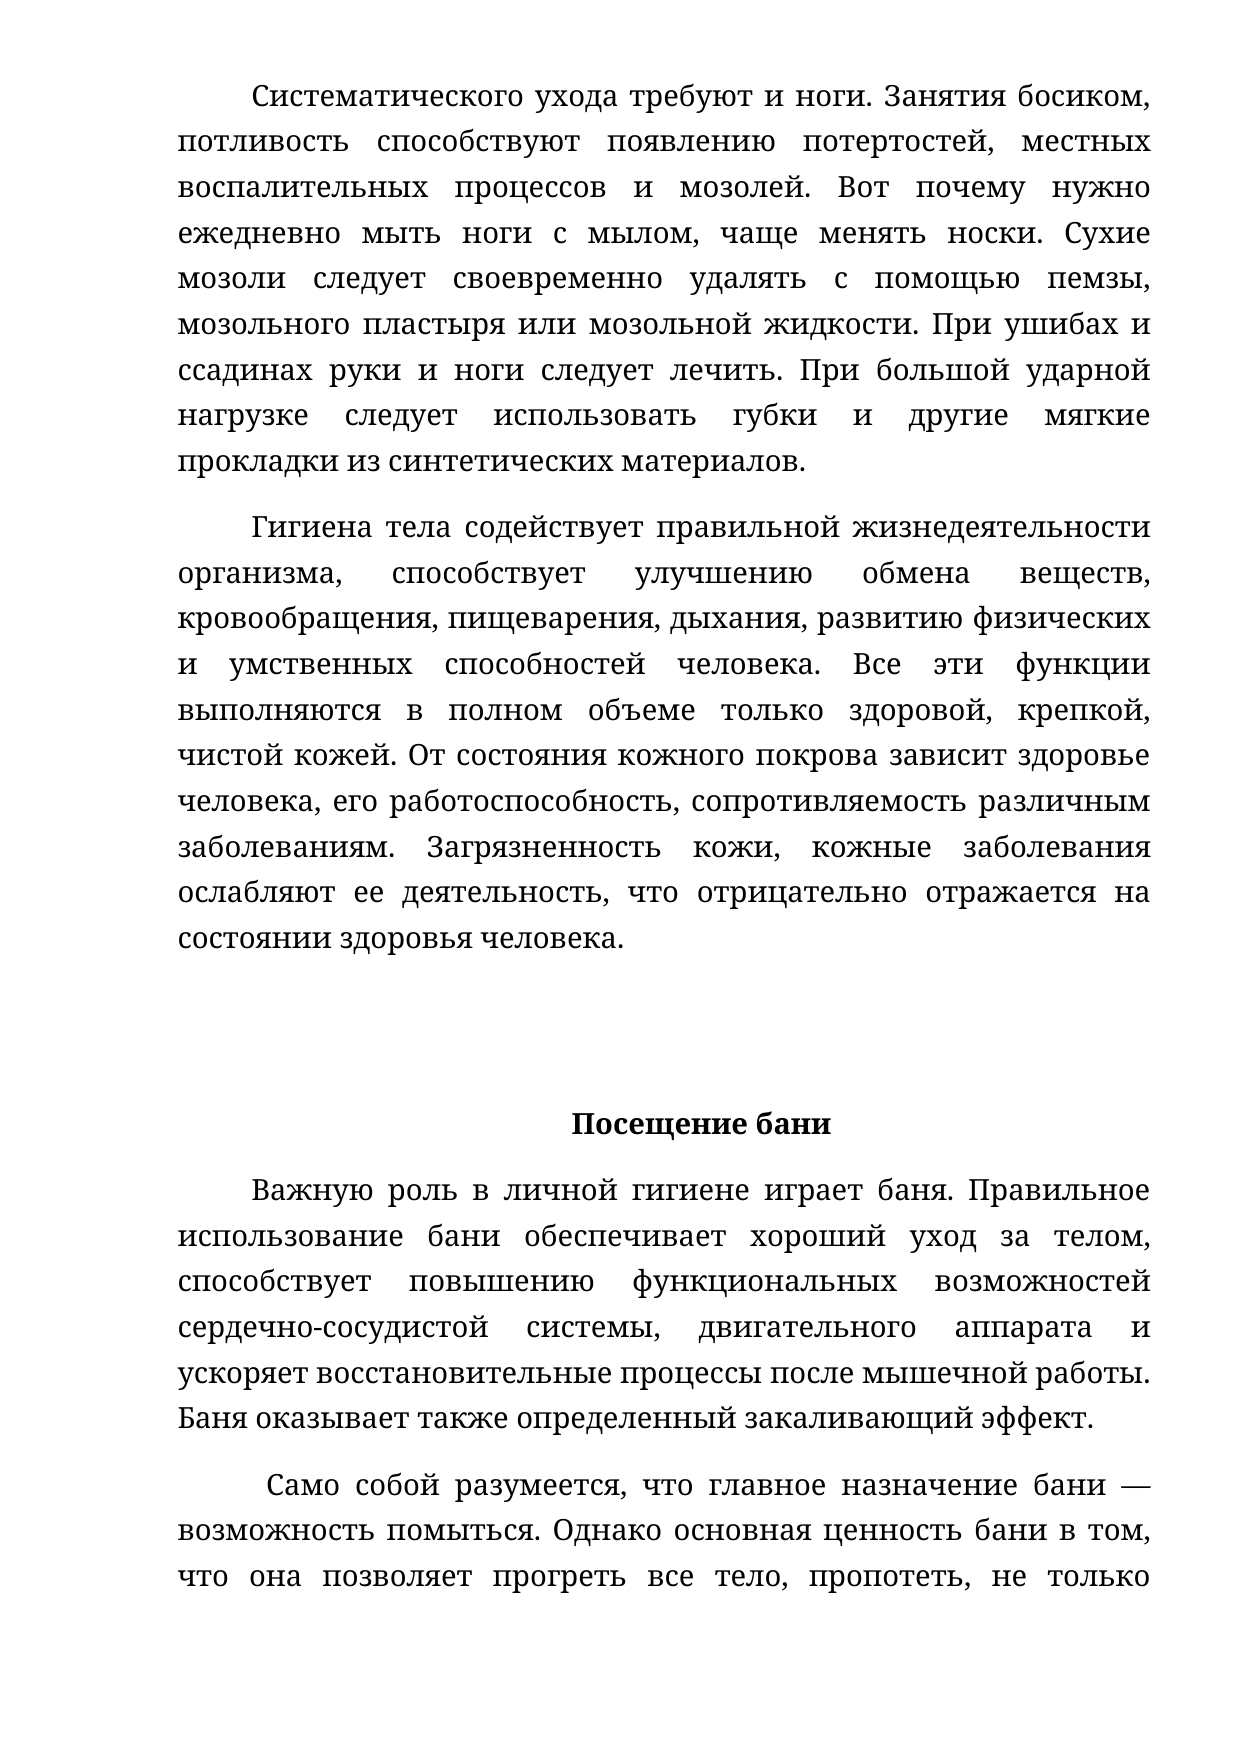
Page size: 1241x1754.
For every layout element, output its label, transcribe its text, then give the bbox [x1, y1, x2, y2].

text Важную роль в личной гигиене играет баня. Правильное использование бани обеспечивает хороший уход за телом, способствует повышению функциональных возможностей сердечно-сосудистой системы, двигательного аппарата и ускоряет восстановительные процессы после мышечной работы. Баня оказывает также определенный закаливающий эффект. [177, 1169, 1152, 1437]
text Гигиена тела содействует правильной жизнедеятельности организма, способствует улучшению обмена веществ, кровообращения, пищеварения, дыхания, развитию физических и умственных способностей человека. Все эти функции выполняются в полном объеме только здоровой, крепкой, чистой кожей. От состояния кожного покрова зависит здоровье человека, его работоспособность, сопротивляемость различным заболеваниям. Загрязненность кожи, кожные заболевания ослабляют ее деятельность, что отрицательно отражается на состоянии здоровья человека. [177, 506, 1152, 957]
text Посещение бани [177, 1103, 1152, 1143]
text Систематического ухода требуют и ноги. Занятия босиком, потливость способствуют появлению потертостей, местных воспалительных процессов и мозолей. Вот почему нужно ежедневно мыть ноги с мылом, чаще менять носки. Сухие мозоли следует своевременно удалять с помощью пемзы, мозольного пластыря или мозольной жидкости. При ушибах и ссадинах руки и ноги следует лечить. При большой ударной нагрузке следует использовать губки и другие мягкие прокладки из синтетических материалов. [177, 75, 1152, 480]
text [177, 1464, 1152, 1595]
